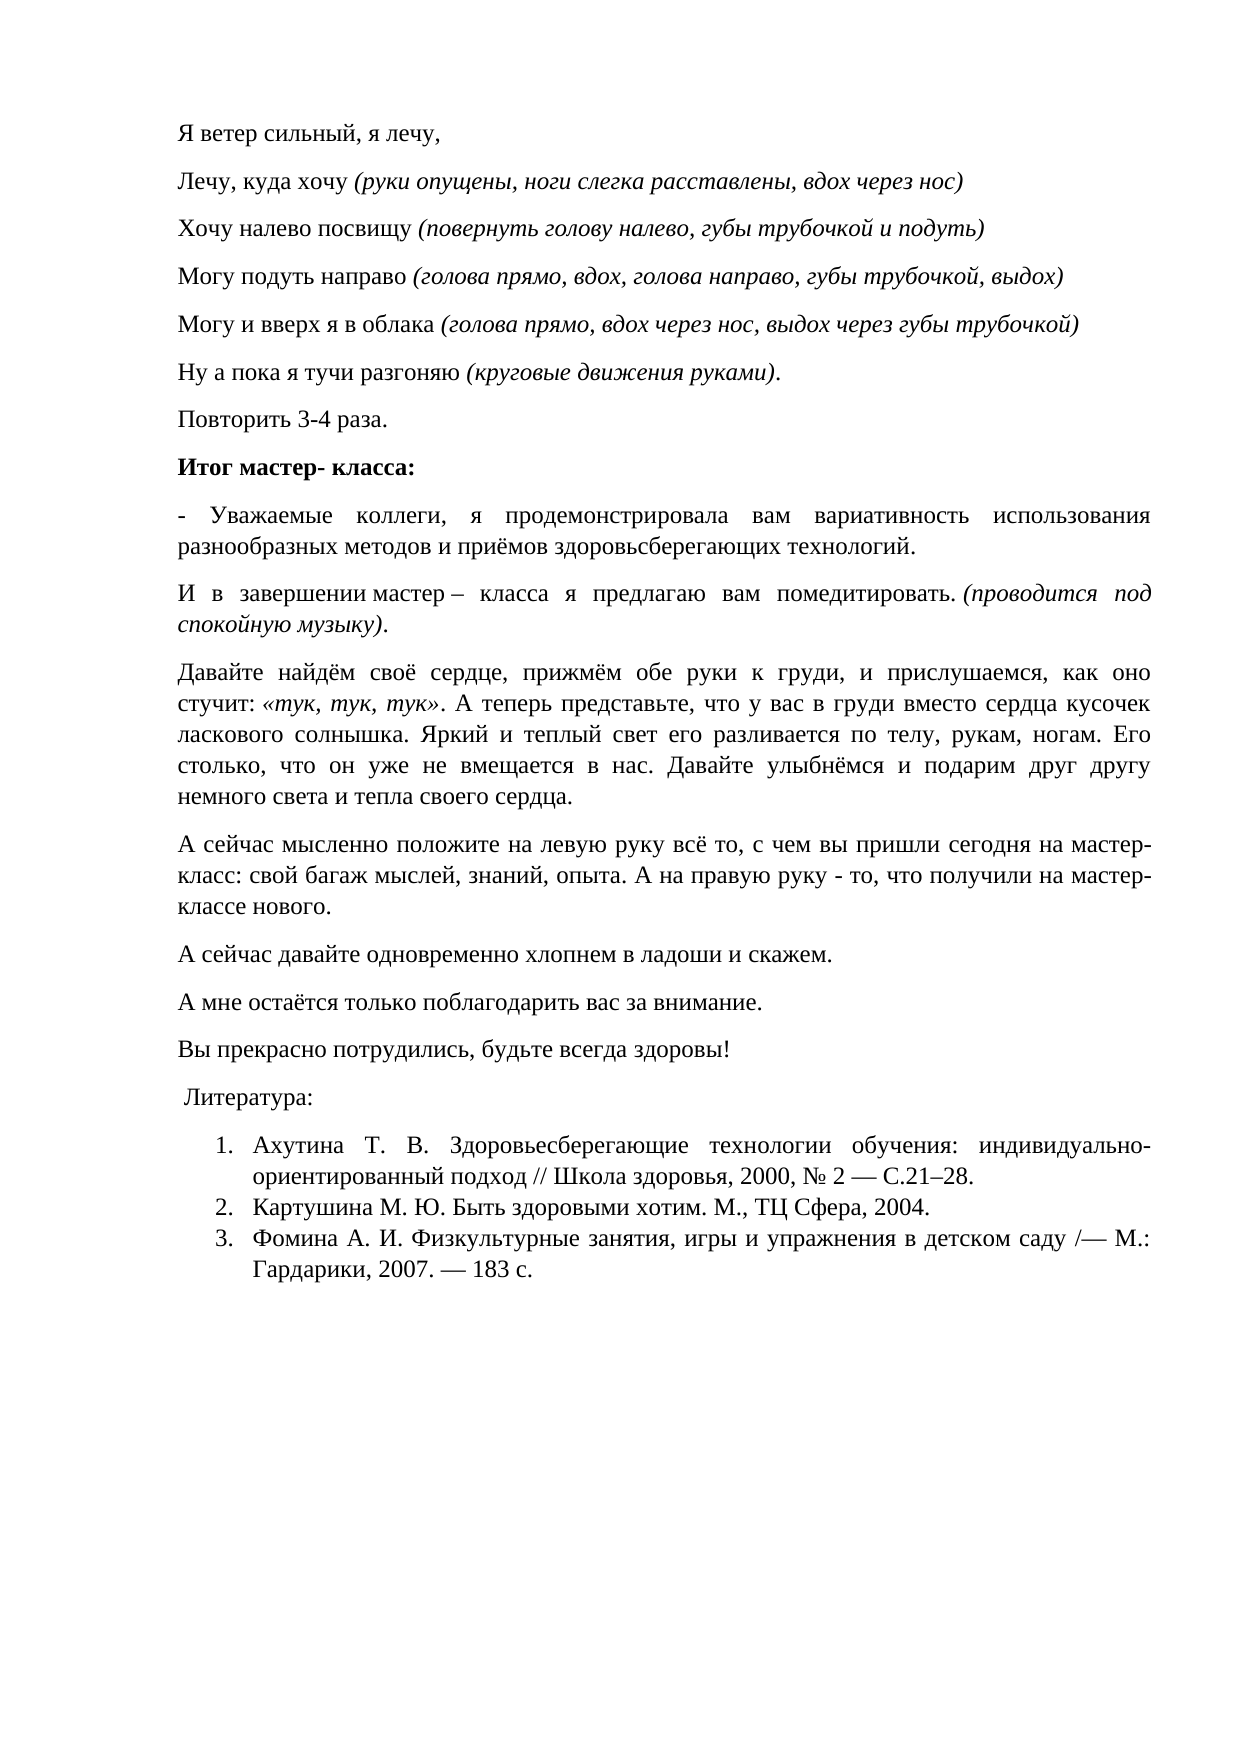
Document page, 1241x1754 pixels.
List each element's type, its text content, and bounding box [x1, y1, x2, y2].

text И в завершении мастер – класса я предлагаю вам помедитировать. (проводится под спокойную музыку). [177, 578, 1152, 638]
text Я ветер сильный, я лечу, [177, 118, 1152, 147]
list Картушина М. Ю. Быть здоровыми хотим. М., ТЦ Сфера, 2004. [215, 1192, 1152, 1221]
list Ахутина Т. В. Здоровьесберегающие технологии обучения: индивидуально-ориентированный подход // Школа здоровья, 2000, № 2 — С.21–28. [215, 1130, 1152, 1189]
text Вы прекрасно потрудились, будьте всегда здоровы! [177, 1034, 1152, 1063]
text А сейчас давайте одновременно хлопнем в ладоши и скажем. [177, 939, 1152, 968]
text Повторить 3-4 раза. [177, 404, 1152, 433]
text - Уважаемые коллеги, я продемонстрировала вам вариативность использования разнообразных методов и приёмов здоровьсберегающих технологий. [177, 500, 1152, 559]
text А сейчас мысленно положите на левую руку всё то, с чем вы пришли сегодня на мастер-класс: свой багаж мыслей, знаний, опыта. А на правую руку - то, что получили на мастер-классе нового. [177, 829, 1152, 920]
text Давайте найдём своё сердце, прижмём обе руки к груди, и прислушаемся, как оно стучит: «тук, тук, тук». А теперь представьте, что у вас в груди вместо сердца кусочек ласкового солнышка. Яркий и теплый свет его разливается по телу, рукам, ногам. Его столько, что он уже не вмещается в нас. Давайте улыбнёмся и подарим друг другу немного света и тепла своего сердца. [177, 657, 1152, 810]
text Итог мастер- класса: [177, 452, 1152, 481]
text Хочу налево посвищу (повернуть голову налево, губы трубочкой и подуть) [177, 213, 1152, 242]
text Ну а пока я тучи разгоняю (круговые движения руками). [177, 357, 1152, 385]
text Могу подуть направо (голова прямо, вдох, голова направо, губы трубочкой, выдох) [177, 261, 1152, 290]
text Литература: [177, 1082, 1152, 1111]
text Лечу, куда хочу (руки опущены, ноги слегка расставлены, вдох через нос) [177, 166, 1152, 194]
text Могу и вверх я в облака (голова прямо, вдох через нос, выдох через губы трубочкой) [177, 309, 1152, 338]
list Фомина А. И. Физкультурные занятия, игры и упражнения в детском саду /— М.: Гардарики, 2007. — 183 с. [215, 1223, 1152, 1283]
text А мне остаётся только поблагодарить вас за внимание. [177, 987, 1152, 1015]
